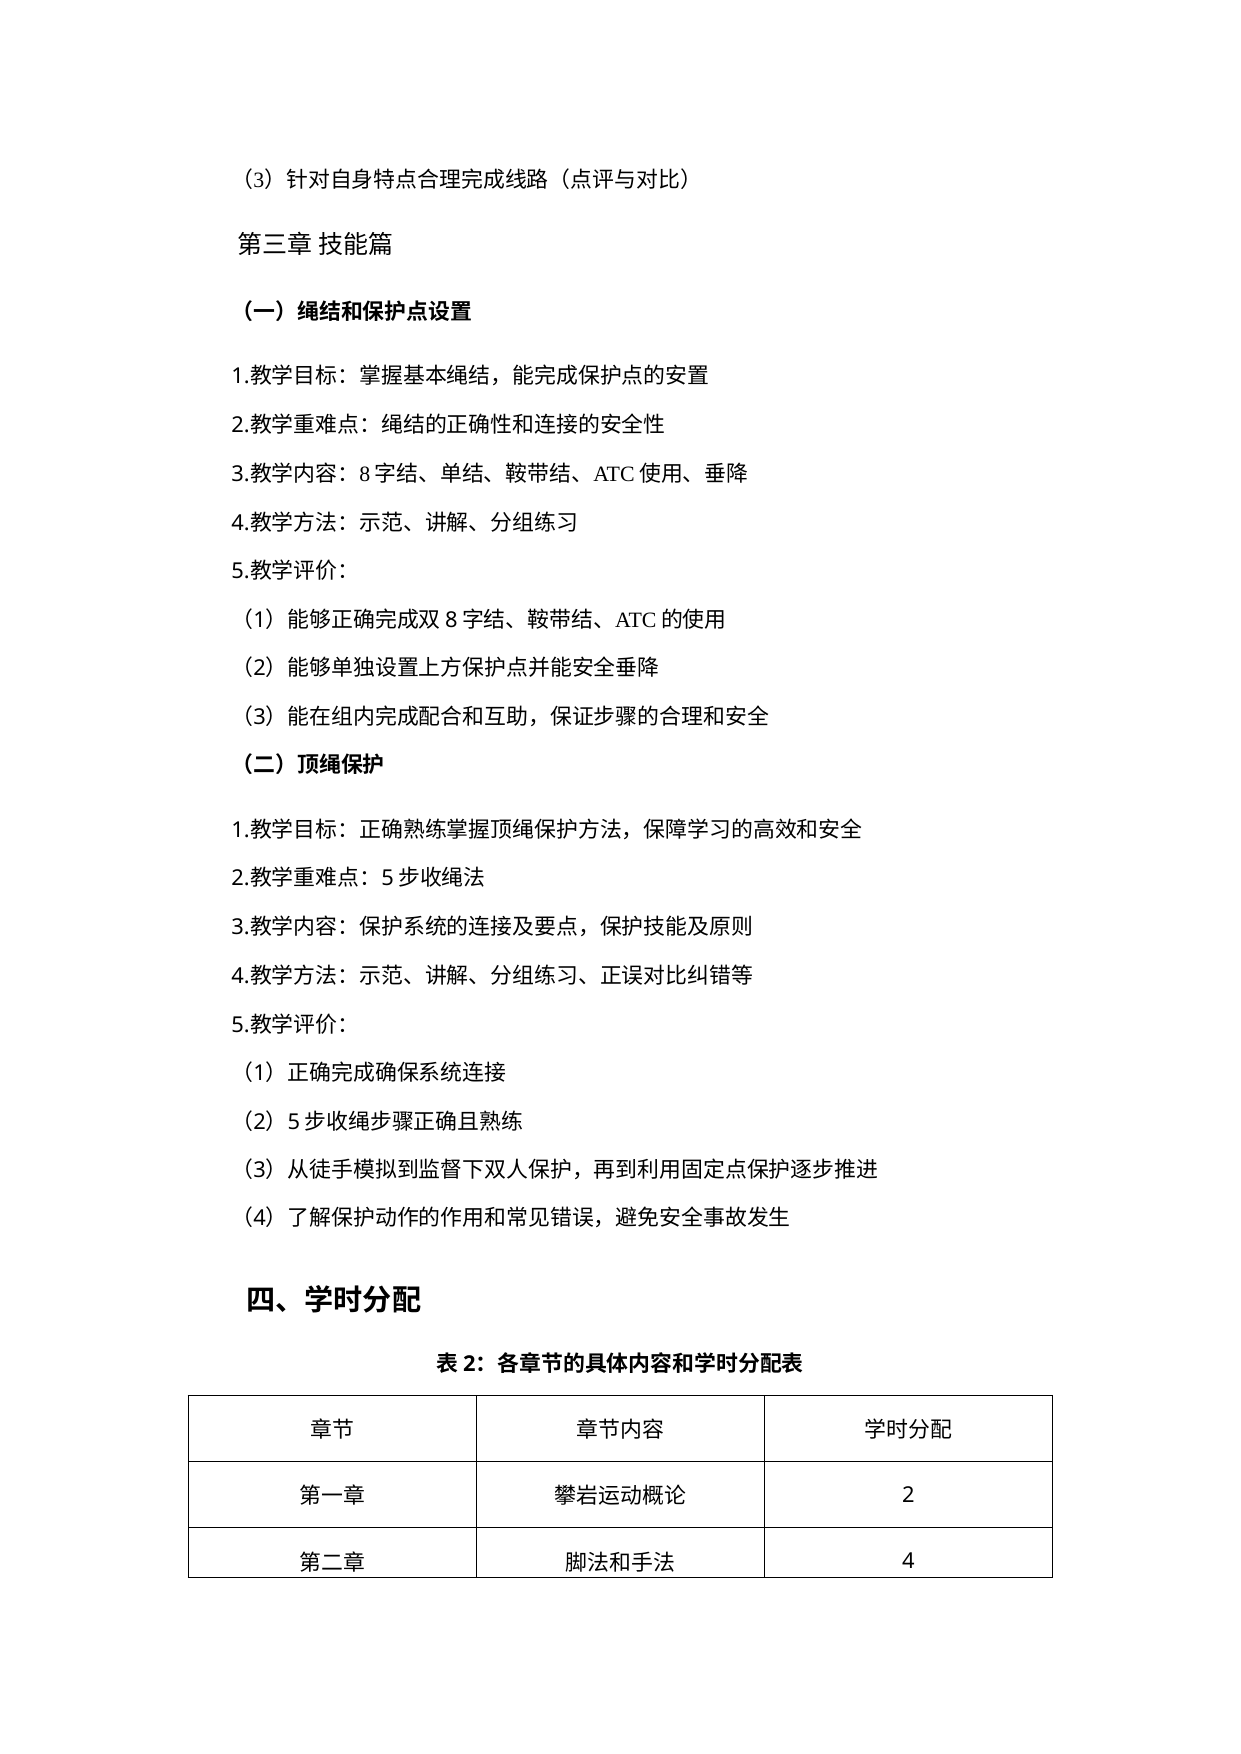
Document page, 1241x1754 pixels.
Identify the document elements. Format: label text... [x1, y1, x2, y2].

text 4.教学方法：示范、讲解、分组练习 [187, 504, 1053, 537]
text （一）绳结和保护点设置 [187, 293, 1053, 326]
text （二）顶绳保护 [187, 747, 1053, 779]
table_cell 2 [765, 1462, 1052, 1527]
text 4.教学方法：示范、讲解、分组练习、正误对比纠错等 [187, 958, 1053, 990]
table_cell 4 [765, 1528, 1052, 1577]
text 2.教学重难点：5步收绳法 [187, 860, 1053, 893]
text （2）5步收绳步骤正确且熟练 [187, 1103, 1053, 1136]
table_cell 脚法和手法 [477, 1528, 764, 1577]
table_cell 攀岩运动概论 [477, 1462, 764, 1527]
text （3）从徒手模拟到监督下双人保护，再到利用固定点保护逐步推进 [187, 1152, 1053, 1184]
table_header 章节 [189, 1396, 476, 1461]
text （1）正确完成确保系统连接 [187, 1055, 1053, 1088]
text 1.教学目标：正确熟练掌握顶绳保护方法，保障学习的高效和安全 [187, 811, 1053, 844]
text （3）针对自身特点合理完成线路（点评与对比） [187, 162, 1053, 194]
text 表2：各章节的具体内容和学时分配表 [187, 1346, 1053, 1378]
text 2.教学重难点：绳结的正确性和连接的安全性 [187, 407, 1053, 439]
text 3.教学内容：8字结、单结、鞍带结、ATC使用、垂降 [187, 456, 1053, 488]
text 四、学时分配 [187, 1265, 1053, 1330]
text 3.教学内容：保护系统的连接及要点，保护技能及原则 [187, 909, 1053, 941]
table_header 章节内容 [477, 1396, 764, 1461]
table_cell 第一章 [189, 1462, 476, 1527]
table_cell 第二章 [189, 1528, 476, 1577]
text 1.教学目标：掌握基本绳结，能完成保护点的安置 [187, 358, 1053, 391]
text （2）能够单独设置上方保护点并能安全垂降 [187, 650, 1053, 683]
text 5.教学评价： [187, 553, 1053, 586]
text 5.教学评价： [187, 1006, 1053, 1039]
text 第三章 技能篇 [187, 210, 1053, 275]
text （1）能够正确完成双8字结、鞍带结、ATC的使用 [187, 602, 1053, 634]
table_header 学时分配 [765, 1396, 1052, 1461]
text （4）了解保护动作的作用和常见错误，避免安全事故发生 [187, 1200, 1053, 1233]
text （3）能在组内完成配合和互助，保证步骤的合理和安全 [187, 698, 1053, 731]
